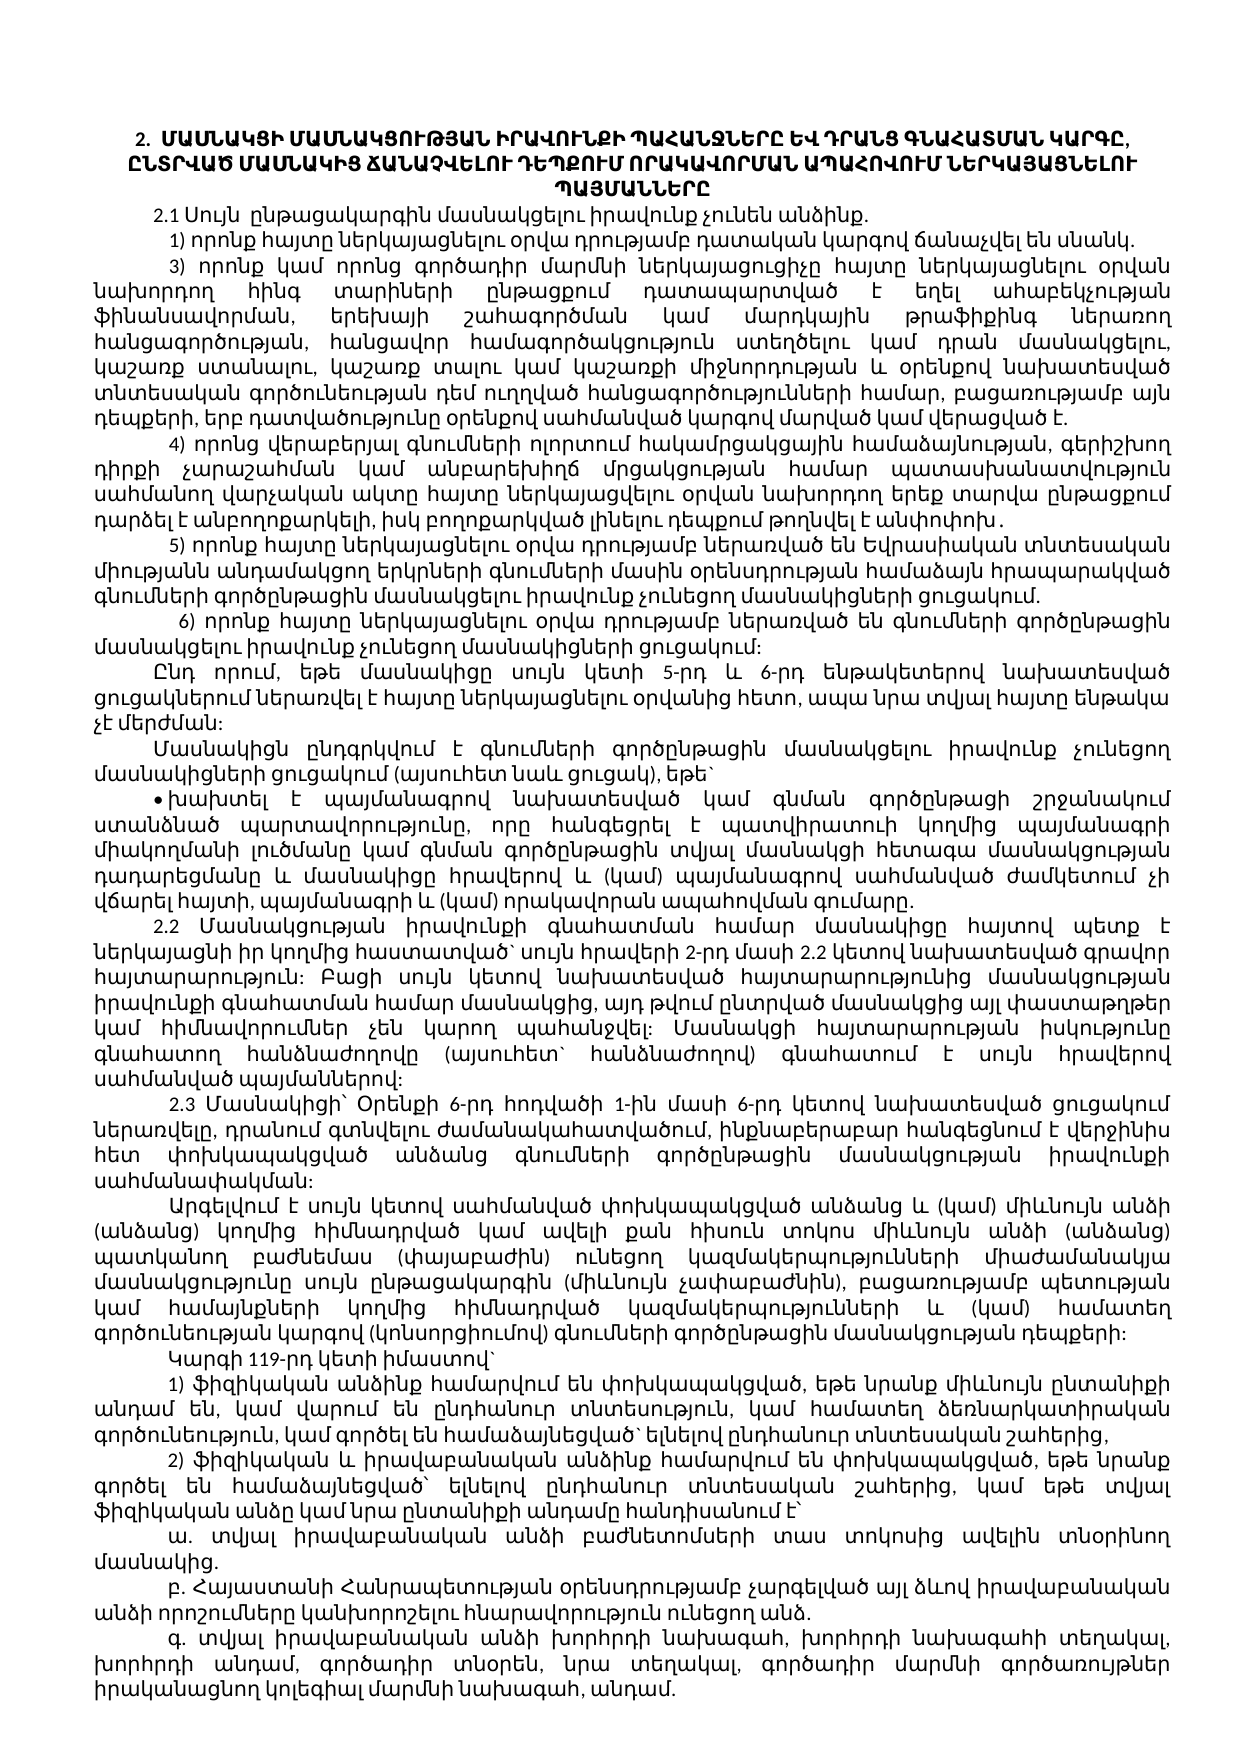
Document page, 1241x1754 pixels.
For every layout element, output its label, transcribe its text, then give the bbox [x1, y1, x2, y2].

text Արգելվում է սույն կետով սահմանված փոխկապակցված անձանց և (կամ) միևնույն անձի (անձանց) կողմից հիմնադրված կամ ավելի քան հիսուն տոկոս միևնույն անձի (անձանց) պատկանող բաժնեմաս (փայաբաժին) ունեցող կազմակերպությունների միաժամանակյա մասնակցությունը սույն ընթացակարգին (միևնույն չափաբաժնին), բացառությամբ պետության կամ համայնքների կողմից հիմնադրված կազմակերպությունների և (կամ) համատեղ գործունեության կարգով (կոնսորցիումով) գնումների գործընթացին մասնակցության դեպքերի: [94, 1193, 1171, 1346]
text Մասնակիցն ընդգրկվում է գնումների գործընթացին մասնակցելու իրավունք չունեցող մասնակիցների ցուցակում (այսուհետ նաև ցուցակ), եթե` [94, 736, 1171, 787]
text 6) որոնք հայտը ներկայացնելու օրվա դրությամբ ներառված են գնումների գործընթացին մասնակցելու իրավունք չունեցող մասնակիցների ցուցակում: [94, 609, 1171, 659]
text Կարգի 119-րդ կետի իմաստով` [94, 1346, 1171, 1371]
text 5) որոնք հայտը ներկայացնելու օրվա դրությամբ ներառված են Եվրասիական տնտեսական միությանն անդամակցող երկրների գնումների մասին օրենսդրության համաձայն հրապարակված գնումների գործընթացին մասնակցելու իրավունք չունեցող մասնակիցների ցուցակում. [94, 532, 1171, 609]
text 2. ՄԱՍՆԱԿՑԻ ՄԱՍՆԱԿՑՈՒԹՅԱՆ ԻՐԱՎՈՒՆՔԻ ՊԱՀԱՆՋՆԵՐԸ ԵՎ ԴՐԱՆՑ ԳՆԱՀԱՏՄԱՆ ԿԱՐԳԸ, ԸՆՏՐՎԱԾ ՄԱՍՆԱԿԻՑ ՃԱՆԱՉՎԵԼՈՒ ԴԵՊՔՈՒՄ ՈՐԱԿԱՎՈՐՄԱՆ ԱՊԱՀՈՎՈՒՄ ՆԵՐԿԱՅԱՑՆԵԼՈՒ ՊԱՅՄԱՆՆԵՐԸ [94, 126, 1171, 202]
text 2.3 Մասնակիցի՝ Օրենքի 6-րդ հոդվածի 1-ին մասի 6-րդ կետով նախատեսված ցուցակում ներառվելը, դրանում գտնվելու ժամանակահատվածում, ինքնաբերաբար հանգեցնում է վերջինիս հետ փոխկապակցված անձանց գնումների գործընթացին մասնակցության իրավունքի սահմանափակման: [94, 1092, 1171, 1193]
text • խախտել է պայմանագրով նախատեսված կամ գնման գործընթացի շրջանակում ստանձնած պարտավորությունը, որը հանգեցրել է պատվիրատուի կողմից պայմանագրի միակողմանի լուծմանը կամ գնման գործընթացին տվյալ մասնակցի հետագա մասնակցության դադարեցմանը և մասնակիցը հրավերով և (կամ) պայմանագրով սահմանված ժամկետում չի վճարել հայտի, պայմանագրի և (կամ) որակավորան ապահովման գումարը. [94, 787, 1171, 914]
text 2.1 Սույն ընթացակարգին մասնակցելու իրավունք չունեն անձինք. [94, 202, 1171, 227]
text ա. տվյալ իրավաբանական անձի բաժնետոմսերի տաս տոկոսից ավելին տնօրինող մասնակից. [94, 1524, 1171, 1574]
text 1) որոնք հայտը ներկայացնելու օրվա դրությամբ դատական կարգով ճանաչվել են սնանկ. [94, 227, 1171, 253]
text 2) ֆիզիկական և իրավաբանական անձինք համարվում են փոխկապակցված, եթե նրանք գործել են համաձայնեցված՝ ելնելով ընդհանուր տնտեսական շահերից, կամ եթե տվյալ ֆիզիկական անձը կամ նրա ընտանիքի անդամը հանդիսանում է՝ [94, 1447, 1171, 1524]
text բ. Հայաստանի Հանրապետության օրենսդրությամբ չարգելված այլ ձևով իրավաբանական անձի որոշումները կանխորոշելու հնարավորություն ունեցող անձ. [94, 1574, 1171, 1625]
text 4) որոնց վերաբերյալ գնումների ոլորտում հակամրցակցային համաձայնության, գերիշխող դիրքի չարաշահման կամ անբարեխիղճ մրցակցության համար պատասխանատվություն սահմանող վարչական ակտը հայտը ներկայացվելու օրվան նախորդող երեք տարվա ընթացքում դարձել է անբողոքարկելի, իսկ բողոքարկված լինելու դեպքում թողնվել է անփոփոխ․ [94, 431, 1171, 532]
text գ. տվյալ իրավաբանական անձի խորհրդի նախագահ, խորհրդի նախագահի տեղակալ, խորհրդի անդամ, գործադիր տնօրեն, նրա տեղակալ, գործադիր մարմնի գործառույթներ իրականացնող կոլեգիալ մարմնի նախագահ, անդամ. [94, 1625, 1171, 1702]
text 1) ֆիզիկական անձինք համարվում են փոխկապակցված, եթե նրանք միևնույն ընտանիքի անդամ են, կամ վարում են ընդհանուր տնտեսություն, կամ համատեղ ձեռնարկատիրական գործունեություն, կամ գործել են համաձայնեցված` ելնելով ընդհանուր տնտեսական շահերից, [94, 1371, 1171, 1447]
text 2.2 Մասնակցության իրավունքի գնահատման համար մասնակիցը հայտով պետք է ներկայացնի իր կողմից հաստատված` սույն հրավերի 2-րդ մասի 2.2 կետով նախատեսված գրավոր հայտարարություն: Բացի սույն կետով նախատեսված հայտարարությունից մասնակցության իրավունքի գնահատման համար մասնակցից, այդ թվում ընտրված մասնակցից այլ փաստաթղթեր կամ հիմնավորումներ չեն կարող պահանջվել: Մասնակցի հայտարարության իսկությունը գնահատող հանձնաժողովը (այսուհետ` հանձնաժողով) գնահատում է սույն հրավերով սահմանված պայմաններով: [94, 914, 1171, 1092]
text 3) որոնք կամ որոնց գործադիր մարմնի ներկայացուցիչը հայտը ներկայացնելու օրվան նախորդող հինգ տարիների ընթացքում դատապարտված է եղել ահաբեկչության ֆինանսավորման, երեխայի շահագործման կամ մարդկային թրաֆիքինգ ներառող հանցագործության, հանցավոր համագործակցություն ստեղծելու կամ դրան մասնակցելու, կաշառք ստանալու, կաշառք տալու կամ կաշառքի միջնորդության և օրենքով նախատեսված տնտեսական գործունեության դեմ ուղղված հանցագործությունների համար, բացառությամբ այն դեպքերի, երբ դատվածությունը օրենքով սահմանված կարգով մարված կամ վերացված է. [94, 253, 1171, 431]
text Ընդ որում, եթե մասնակիցը սույն կետի 5-րդ և 6-րդ ենթակետերով նախատեսված ցուցակներում ներառվել է հայտը ներկայացնելու օրվանից հետո, ապա նրա տվյալ հայտը ենթակա չէ մերժման: [94, 659, 1171, 736]
